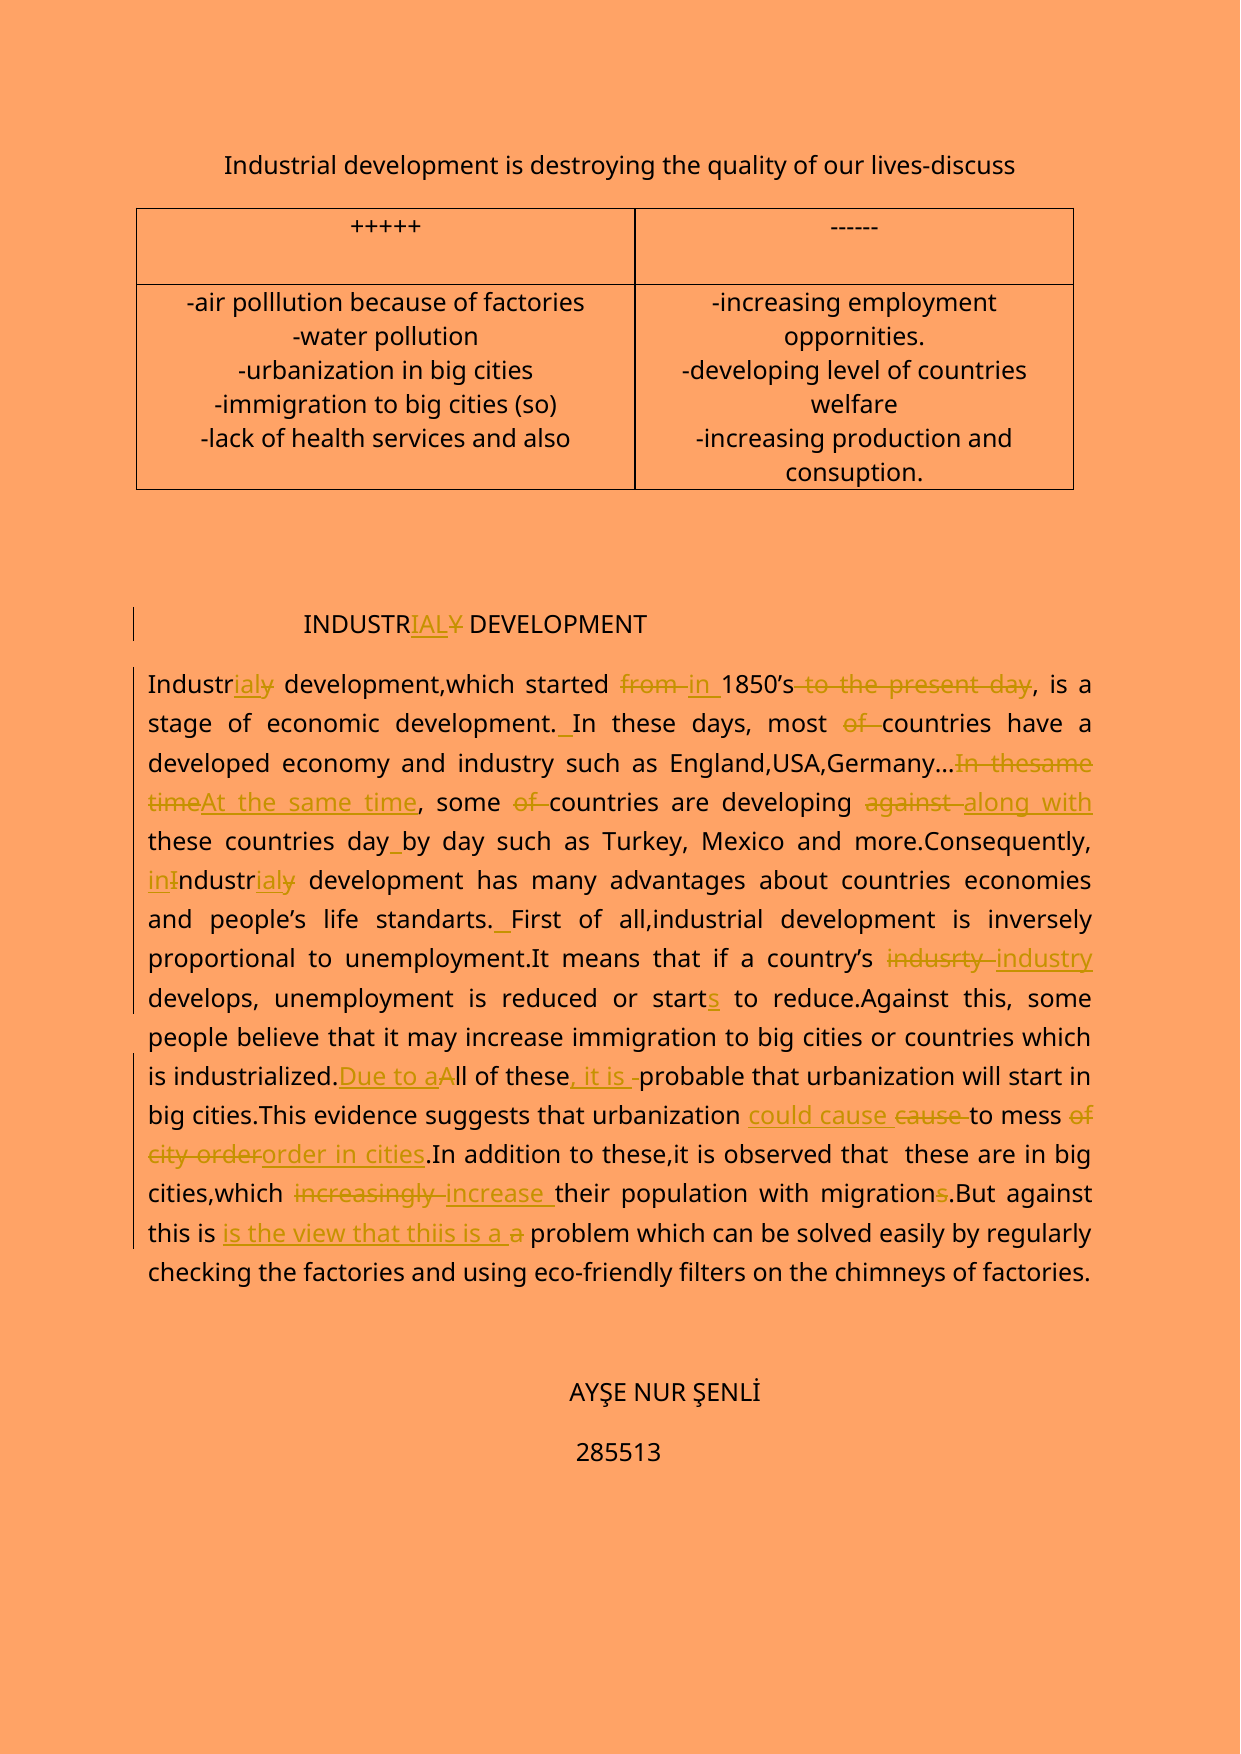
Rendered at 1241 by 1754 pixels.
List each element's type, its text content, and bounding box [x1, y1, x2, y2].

text Industr development,which started 1850’s, is a stage of economic development.In these days, most countries have a developed economy and industry such as England,USA,Germany…, some countries are developing these countries dayby day such as Turkey, Mexico and more.Consequently,ndustr development has many advantages about countries economies and people’s life standarts.First of all,industrial development is inversely proportional to unemployment.It means that if a country’s develops, unemployment is reduced or start to reduce.Against this, some people believe that it may increase immigration to big cities or countries which is industrialized.ll of theseprobable that urbanization will start in big cities.This evidence suggests that urbanization to mess .In addition to these,it is observed that these are in big cities,which their population with migration.But against this is problem which can be solved easily by regularly checking the factories and using eco-friendly filters on the chimneys of factories. [148, 667, 1093, 1288]
text 285513 [148, 1434, 1093, 1468]
table_header ------ [636, 209, 1073, 284]
text INDUSTR DEVELOPMENT [148, 607, 1093, 641]
table_cell -air polllution because of factories -water pollution -urbanization in big cities -immigration to big cities (so) -lack of health services and also [137, 285, 634, 489]
text Industrial development is destroying the quality of our lives-discuss [148, 148, 1093, 182]
table_header +++++ [137, 209, 634, 284]
table_cell -increasing employment oppornities. -developing level of countries welfare -increasing production and consuption. [636, 285, 1073, 489]
text AYŞE NUR ŞENLİ [148, 1374, 1093, 1408]
